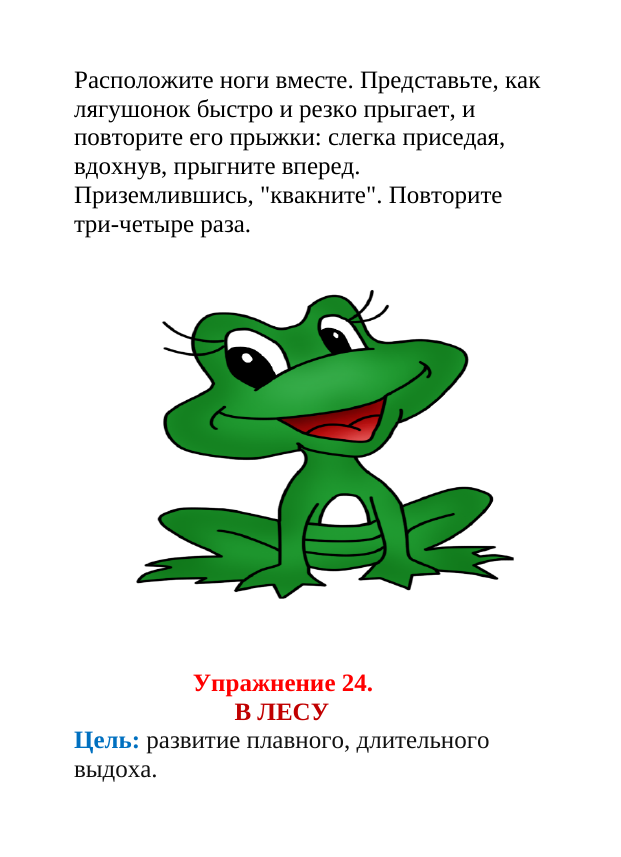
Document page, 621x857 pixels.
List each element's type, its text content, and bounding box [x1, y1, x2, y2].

text Упражнение 24. [74, 668, 546, 697]
text Расположите ноги вместе. Представьте, как лягушонок быстро и резко прыгает, и повторите его прыжки: слегка приседая, вдохнув, прыгните вперед. Приземлившись, "квакните". Повторите три-четыре раза. [74, 65, 546, 237]
picture [136, 289, 514, 599]
text Цель: развитие плавного, длительного выдоха. [74, 726, 546, 783]
text В ЛЕСУ [74, 697, 546, 726]
